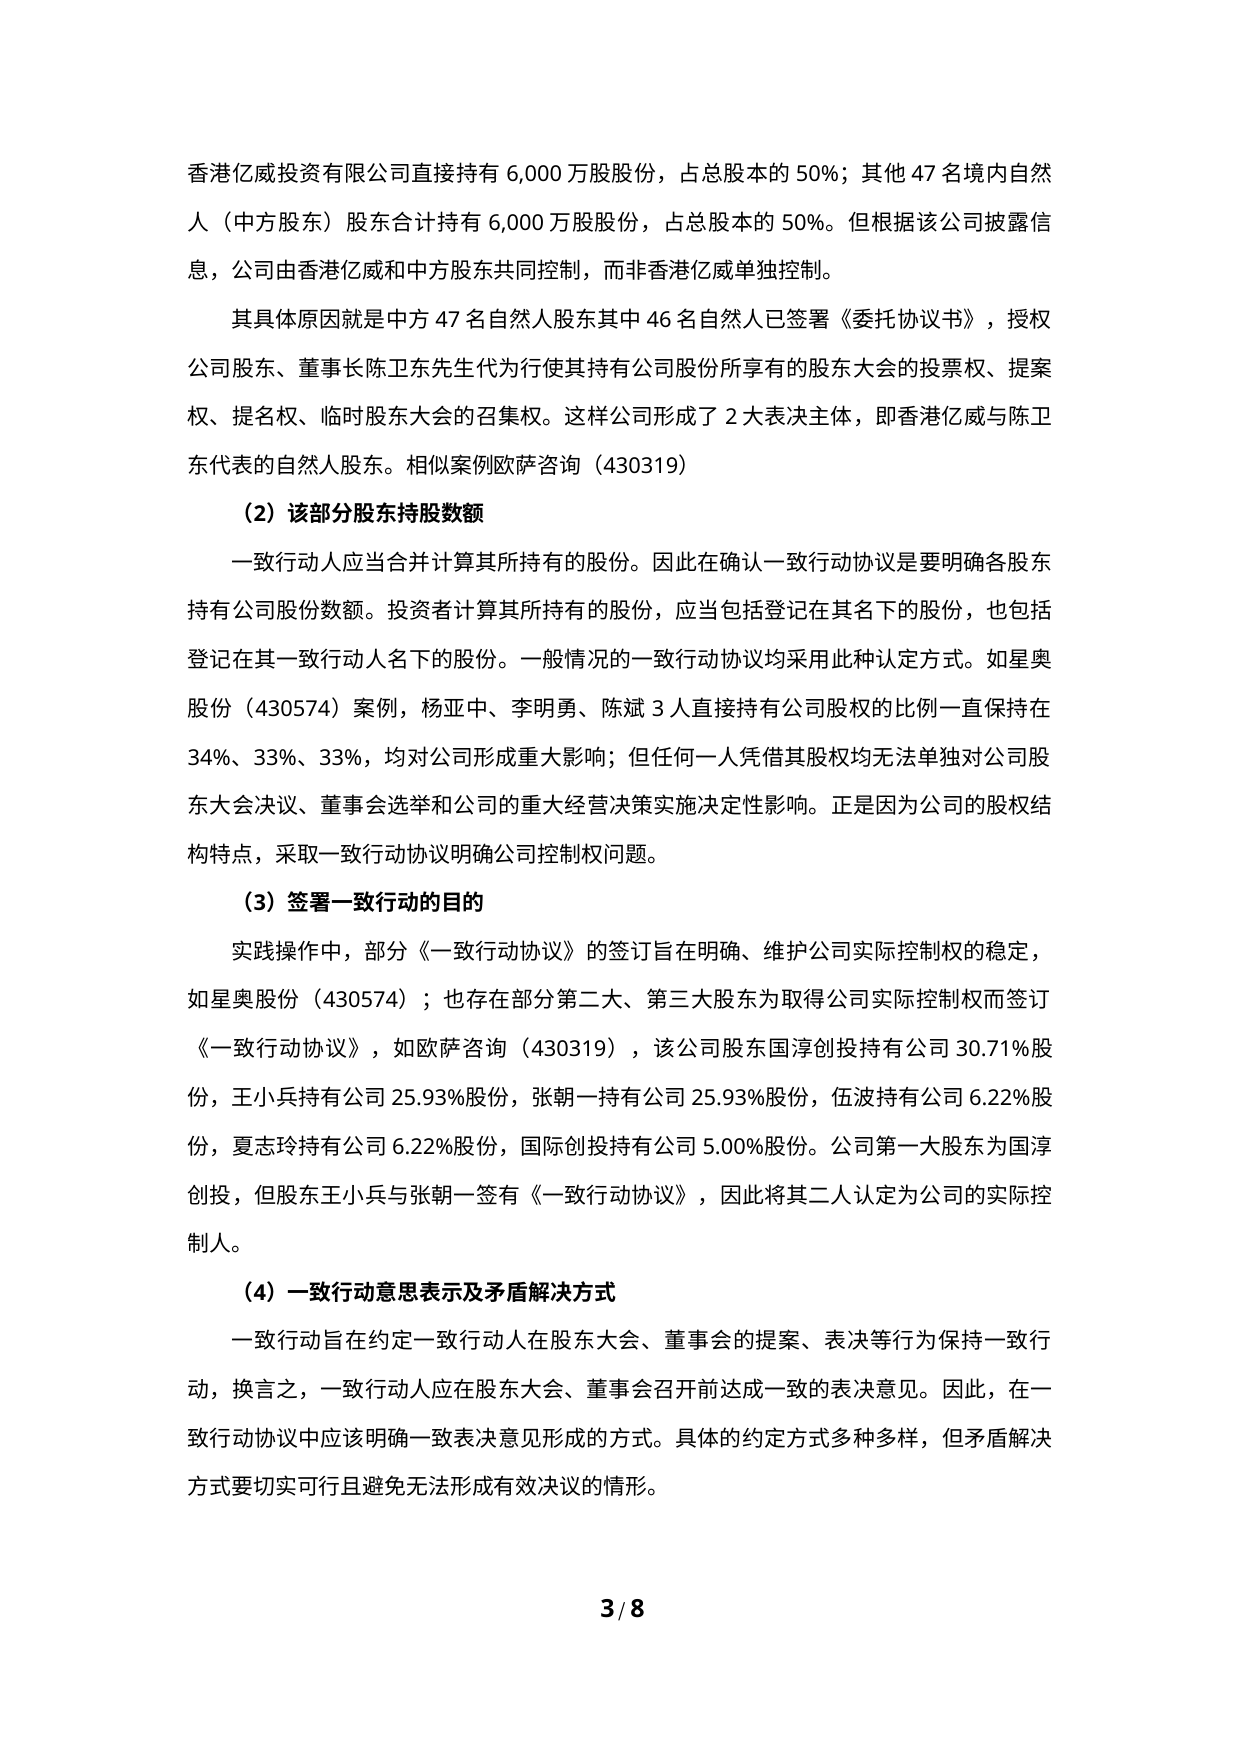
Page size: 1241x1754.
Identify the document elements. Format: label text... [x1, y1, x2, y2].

text （3）签署一致行动的目的 [187, 885, 1053, 918]
text 其具体原因就是中方47名自然人股东其中46名自然人已签署《委托协议书》，授权公司股东、董事长陈卫东先生代为行使其持有公司股份所享有的股东大会的投票权、提案权、提名权、临时股东大会的召集权。这样公司形成了2大表决主体，即香港亿威与陈卫东代表的自然人股东。相似案例欧萨咨询（430319） [187, 301, 1053, 480]
text （4）一致行动意思表示及矛盾解决方式 [187, 1274, 1053, 1307]
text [187, 156, 1053, 286]
text 实践操作中，部分《一致行动协议》的签订旨在明确、维护公司实际控制权的稳定，如星奥股份（430574）；也存在部分第二大、第三大股东为取得公司实际控制权而签订《一致行动协议》，如欧萨咨询（430319），该公司股东国淳创投持有公司30.71%股份，王小兵持有公司25.93%股份，张朝一持有公司25.93%股份，伍波持有公司6.22%股份，夏志玲持有公司6.22%股份，国际创投持有公司5.00%股份。公司第一大股东为国淳创投，但股东王小兵与张朝一签有《一致行动协议》，因此将其二人认定为公司的实际控制人。 [187, 933, 1053, 1258]
text 一致行动人应当合并计算其所持有的股份。因此在确认一致行动协议是要明确各股东持有公司股份数额。投资者计算其所持有的股份，应当包括登记在其名下的股份，也包括登记在其一致行动人名下的股份。一般情况的一致行动协议均采用此种认定方式。如星奥股份（430574）案例，杨亚中、李明勇、陈斌3人直接持有公司股权的比例一直保持在34%、33%、33%，均对公司形成重大影响；但任何一人凭借其股权均无法单独对公司股东大会决议、董事会选举和公司的重大经营决策实施决定性影响。正是因为公司的股权结构特点，采取一致行动协议明确公司控制权问题。 [187, 544, 1053, 869]
text （2）该部分股东持股数额 [187, 496, 1053, 528]
text 一致行动旨在约定一致行动人在股东大会、董事会的提案、表决等行为保持一致行动，换言之，一致行动人应在股东大会、董事会召开前达成一致的表决意见。因此，在一致行动协议中应该明确一致表决意见形成的方式。具体的约定方式多种多样，但矛盾解决方式要切实可行且避免无法形成有效决议的情形。 [187, 1323, 1053, 1501]
